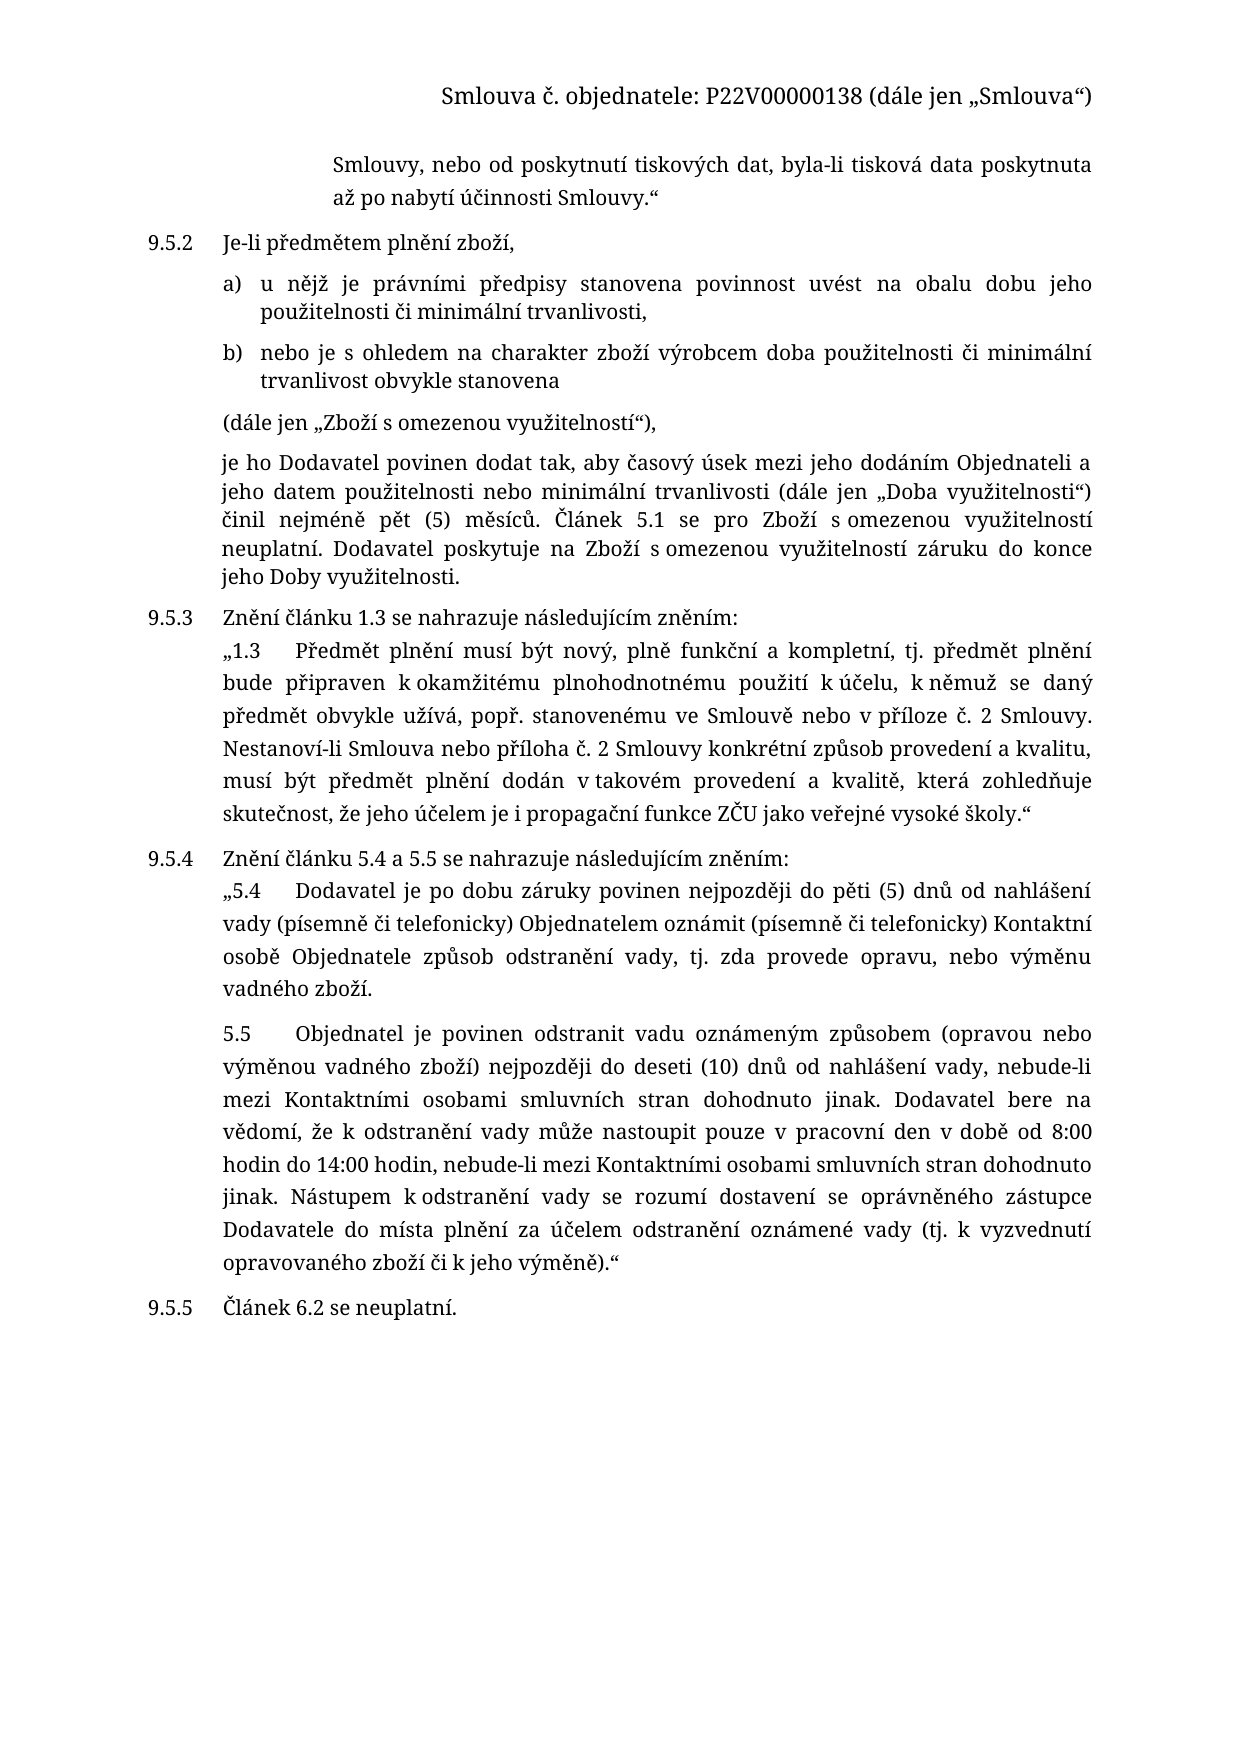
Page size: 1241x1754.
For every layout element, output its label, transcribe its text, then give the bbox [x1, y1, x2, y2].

list nebo je s ohledem na charakter zboží výrobcem doba použitelnosti či minimální trvanlivost obvykle stanovena [223, 338, 1093, 395]
list Znění článku 5.4 a 5.5 se nahrazuje následujícím zněním: [148, 844, 1093, 872]
list u nějž je právními předpisy stanovena povinnost uvést na obalu dobu jeho použitelnosti či minimální trvanlivosti, [223, 269, 1093, 326]
list Je-li předmětem plnění zboží, [148, 228, 1093, 256]
text (dále jen „Zboží s omezenou využitelností“), [223, 408, 1093, 436]
list Znění článku 1.3 se nahrazuje následujícím zněním: [148, 603, 1093, 632]
list „5.4 Dodavatel je po dobu záruky povinen nejpozději do pěti (5) dnů od nahlášení vady (písemně či telefonicky) Objednatelem oznámit (písemně či telefonicky) Kontaktní osobě Objednatele způsob odstranění vady, tj. zda provede opravu, nebo výměnu vadného zboží. [223, 877, 1093, 1003]
list 5.5 Objednatel je povinen odstranit vadu oznámeným způsobem (opravou nebo výměnou vadného zboží) nejpozději do deseti (10) dnů od nahlášení vady, nebude-li mezi Kontaktními osobami smluvních stran dohodnuto jinak. Dodavatel bere na vědomí, že k odstranění vady může nastoupit pouze v pracovní den v době od 8:00 hodin do 14:00 hodin, nebude-li mezi Kontaktními osobami smluvních stran dohodnuto jinak. Nástupem k odstranění vady se rozumí dostavení se oprávněného zástupce Dodavatele do místa plnění za účelem odstranění oznámené vady (tj. k vyzvednutí opravovaného zboží či k jeho výměně).“ [223, 1019, 1093, 1276]
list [295, 150, 1093, 211]
text je ho Dodavatel povinen dodat tak, aby časový úsek mezi jeho dodáním Objednateli a jeho datem použitelnosti nebo minimální trvanlivosti (dále jen „Doba využitelnosti“) činil nejméně pět (5) měsíců. Článek 5.1 se pro Zboží s omezenou využitelností neuplatní. Dodavatel poskytuje na Zboží s omezenou využitelností záruku do konce jeho Doby využitelnosti. [221, 448, 1093, 591]
list „1.3 Předmět plnění musí být nový, plně funkční a kompletní, tj. předmět plnění bude připraven k okamžitému plnohodnotnému použití k účelu, k němuž se daný předmět obvykle užívá, popř. stanovenému ve Smlouvě nebo v příloze č. 2 Smlouvy. Nestanoví-li Smlouva nebo příloha č. 2 Smlouvy konkrétní způsob provedení a kvalitu, musí být předmět plnění dodán v takovém provedení a kvalitě, která zohledňuje skutečnost, že jeho účelem je i propagační funkce ZČU jako veřejné vysoké školy.“ [223, 636, 1093, 827]
list Článek 6.2 se neuplatní. [148, 1293, 1093, 1321]
